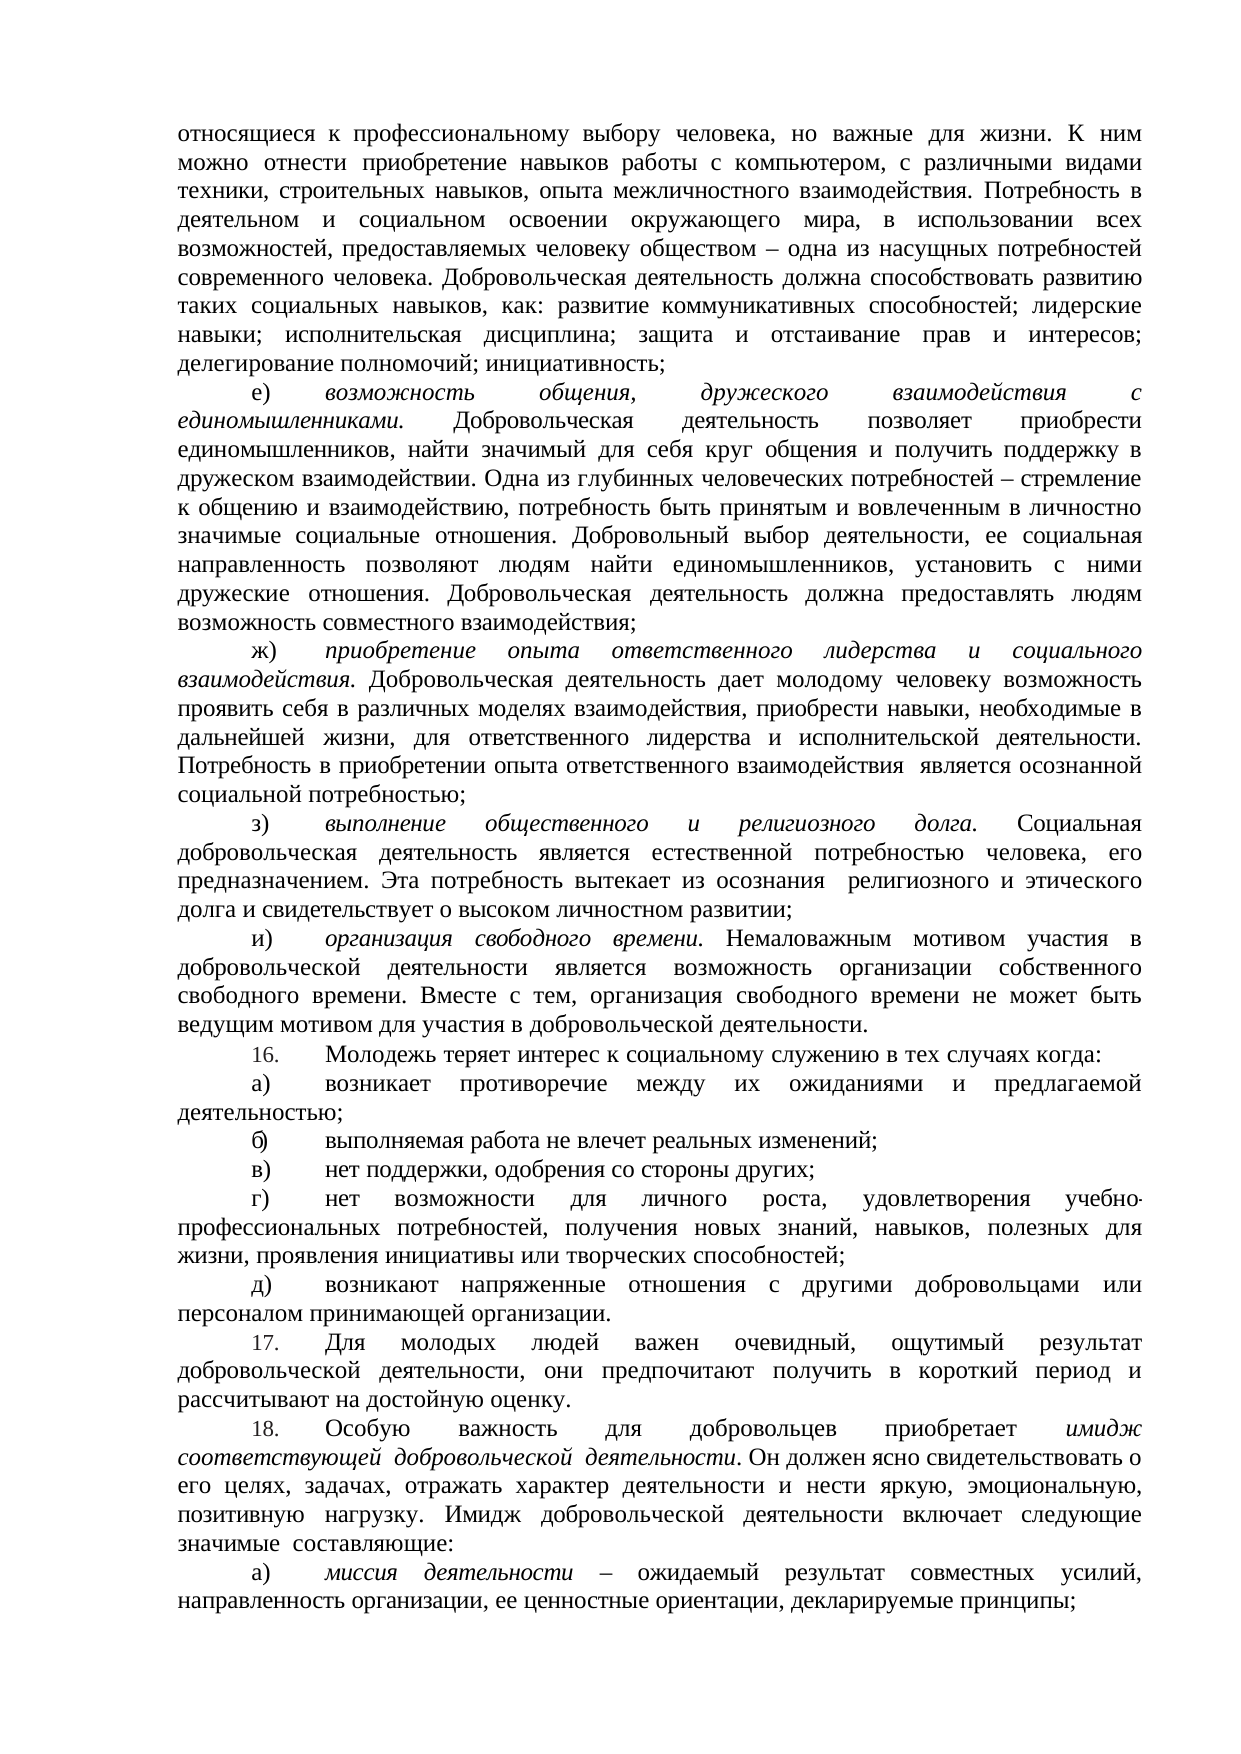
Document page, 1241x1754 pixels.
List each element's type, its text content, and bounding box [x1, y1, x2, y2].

list Для молодых людей важен очевидный, ощутимый результат добровольческой деятельности, они предпочитают получить в короткий период и рассчитывают на достойную оценку. [177, 1327, 1142, 1413]
list возникают напряженные отношения с другими добровольцами или персоналом принимающей организации. [177, 1269, 1142, 1327]
list нет поддержки, одобрения со стороны других; [177, 1154, 1142, 1183]
list выполнение общественного и религиозного долга. Социальная добровольческая деятельность является естественной потребностью человека, его предназначением. Эта потребность вытекает из осознания религиозного и этического долга и свидетельствует о высоком личностном развитии; [177, 808, 1142, 923]
list возникает противоречие между их ожиданиями и предлагаемой деятельностью; [177, 1068, 1142, 1126]
list приобретение опыта ответственного лидерства и социального взаимодействия. Добровольческая деятельность дает молодому человеку возможность проявить себя в различных моделях взаимодействия, приобрести навыки, необходимые в дальнейшей жизни, для ответственного лидерства и исполнительской деятельности. Потребность в приобретении опыта ответственного взаимодействия является осознанной социальной потребностью; [177, 636, 1142, 808]
list Молодежь теряет интерес к социальному служению в тех случаях когда: [177, 1039, 1142, 1068]
list организация свободного времени. Немаловажным мотивом участия в добровольческой деятельности является возможность организации собственного свободного времени. Вместе с тем, организация свободного времени не может быть ведущим мотивом для участия в добровольческой деятельности. [177, 923, 1142, 1038]
list возможность общения, дружеского взаимодействия с единомышленниками. Добровольческая деятельность позволяет приобрести единомышленников, найти значимый для себя круг общения и получить поддержку в дружеском взаимодействии. Одна из глубинных человеческих потребностей – стремление к общению и взаимодействию, потребность быть принятым и вовлеченным в личностно значимые социальные отношения. Добровольный выбор деятельности, ее социальная направленность позволяют людям найти единомышленников, установить с ними дружеские отношения. Добровольческая деятельность должна предоставлять людям возможность совместного взаимодействия; [177, 377, 1142, 636]
list нет возможности для личного роста, удовлетворения учебно-профессиональных потребностей, получения новых знаний, навыков, полезных для жизни, проявления инициативы или творческих способностей; [177, 1183, 1142, 1269]
list миссия деятельности – ожидаемый результат совместных усилий, направленность организации, ее ценностные ориентации, декларируемые принципы; [177, 1557, 1142, 1614]
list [177, 118, 1142, 377]
list Особую важность для добровольцев приобретает имидж соответствующей добровольческой деятельности. Он должен ясно свидетельствовать о его целях, задачах, отражать характер деятельности и нести яркую, эмоциональную, позитивную нагрузку. Имидж добровольческой деятельности включает следующие значимые составляющие: [177, 1413, 1142, 1557]
list выполняемая работа не влечет реальных изменений; [177, 1126, 1142, 1154]
